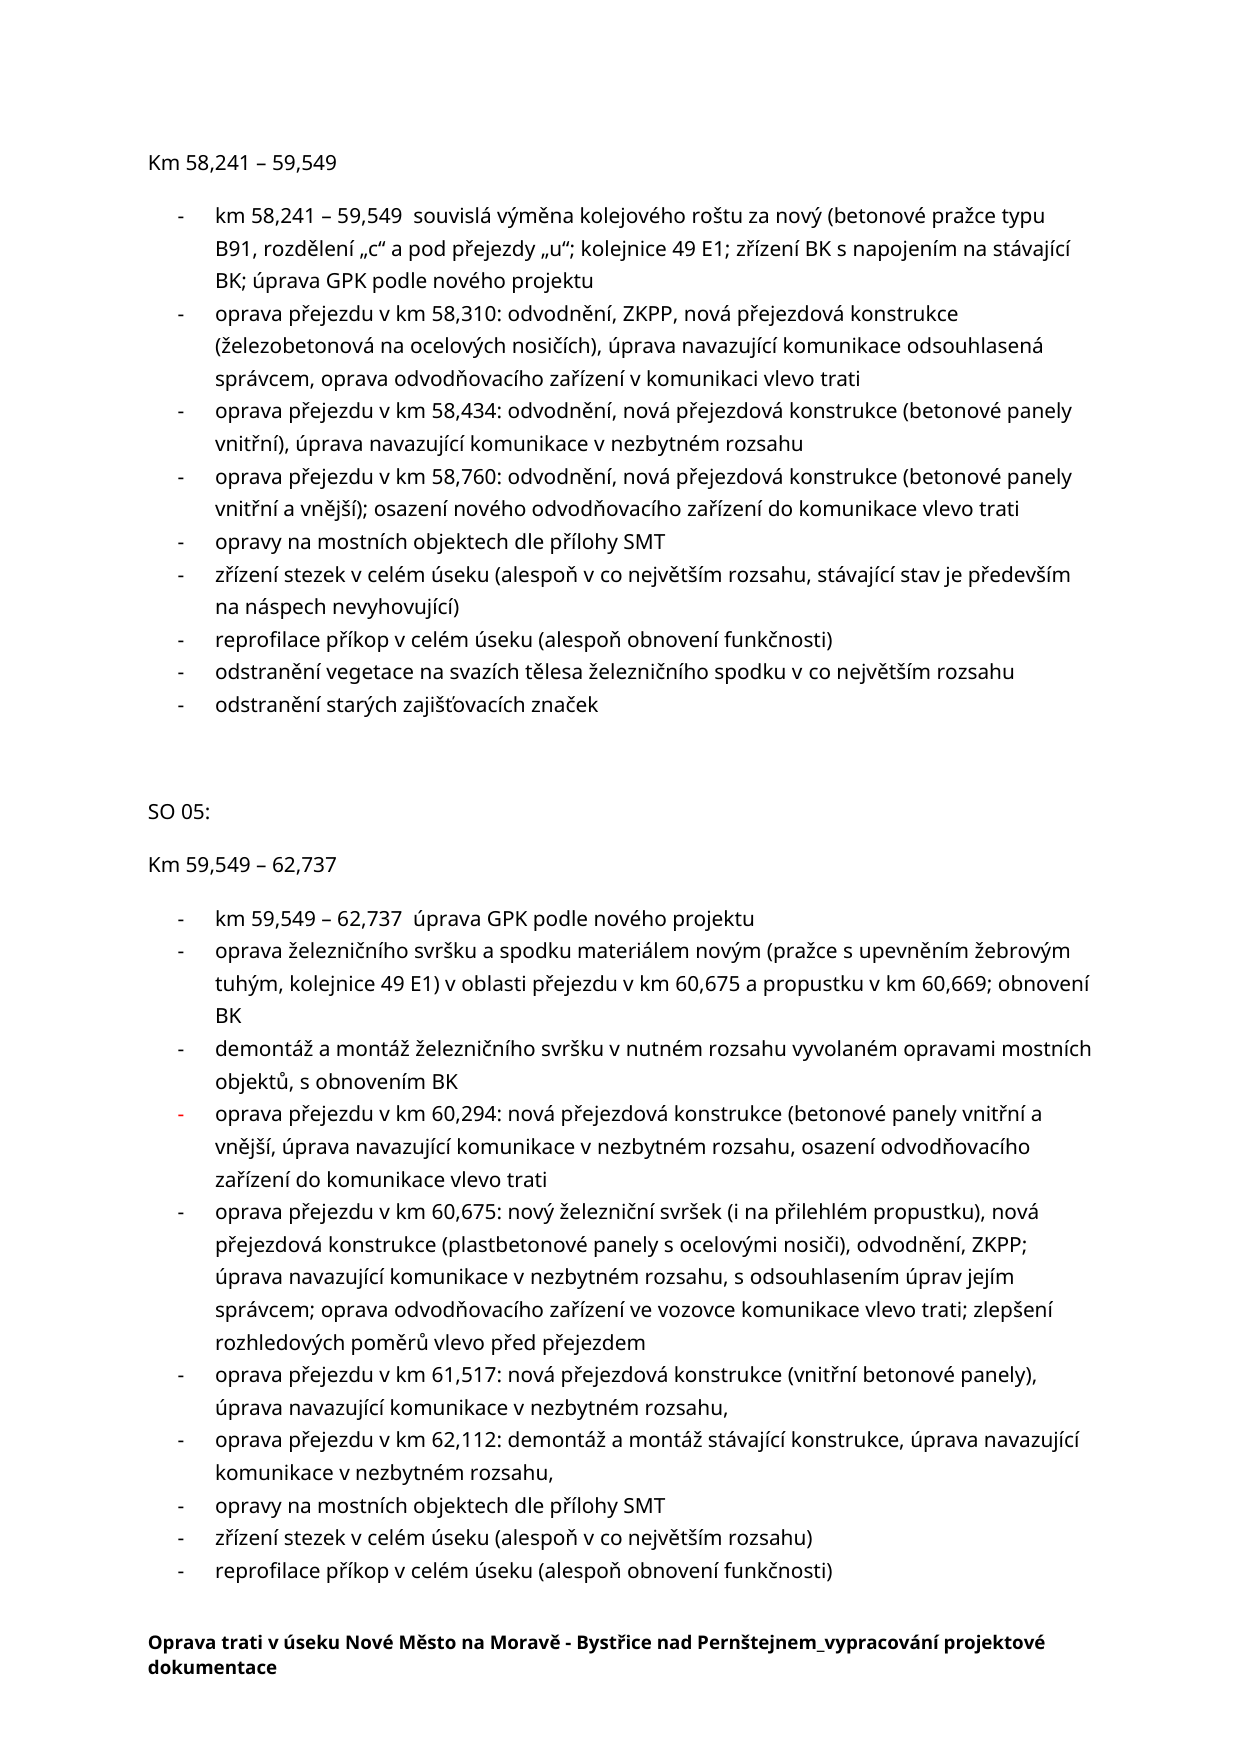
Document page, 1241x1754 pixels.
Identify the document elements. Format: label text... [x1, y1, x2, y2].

list oprava přejezdu v km 58,434: odvodnění, nová přejezdová konstrukce (betonové panely vnitřní), úprava navazující komunikace v nezbytném rozsahu [177, 397, 1093, 458]
list km 59,549 – 62,737 úprava GPK podle nového projektu [177, 904, 1093, 932]
list oprava železničního svršku a spodku materiálem novým (pražce s upevněním žebrovým tuhým, kolejnice 49 E1) v oblasti přejezdu v km 60,675 a propustku v km 60,669; obnovení BK [177, 936, 1093, 1030]
list oprava přejezdu v km 60,294: nová přejezdová konstrukce (betonové panely vnitřní a vnější, úprava navazující komunikace v nezbytném rozsahu, osazení odvodňovacího zařízení do komunikace vlevo trati [177, 1099, 1093, 1193]
text Km 59,549 – 62,737 [148, 850, 1093, 879]
list opravy na mostních objektech dle přílohy SMT [177, 527, 1093, 556]
list oprava přejezdu v km 62,112: demontáž a montáž stávající konstrukce, úprava navazující komunikace v nezbytném rozsahu, [177, 1426, 1093, 1487]
list odstranění vegetace na svazích tělesa železničního spodku v co největším rozsahu [177, 657, 1093, 686]
list oprava přejezdu v km 58,310: odvodnění, ZKPP, nová přejezdová konstrukce (železobetonová na ocelových nosičích), úprava navazující komunikace odsouhlasená správcem, oprava odvodňovacího zařízení v komunikaci vlevo trati [177, 299, 1093, 392]
list oprava přejezdu v km 58,760: odvodnění, nová přejezdová konstrukce (betonové panely vnitřní a vnější); osazení nového odvodňovacího zařízení do komunikace vlevo trati [177, 462, 1093, 523]
list reprofilace příkop v celém úseku (alespoň obnovení funkčnosti) [177, 625, 1093, 653]
list km 58,241 – 59,549 souvislá výměna kolejového roštu za nový (betonové pražce typu B91, rozdělení „c“ a pod přejezdy „u“; kolejnice 49 E1; zřízení BK s napojením na stávající BK; úprava GPK podle nového projektu [177, 201, 1093, 295]
list zřízení stezek v celém úseku (alespoň v co největším rozsahu, stávající stav je především na náspech nevyhovující) [177, 560, 1093, 621]
list oprava přejezdu v km 60,675: nový železniční svršek (i na přilehlém propustku), nová přejezdová konstrukce (plastbetonové panely s ocelovými nosiči), odvodnění, ZKPP; úprava navazující komunikace v nezbytném rozsahu, s odsouhlasením úprav jejím správcem; oprava odvodňovacího zařízení ve vozovce komunikace vlevo trati; zlepšení rozhledových poměrů vlevo před přejezdem [177, 1197, 1093, 1356]
text Km 58,241 – 59,549 [148, 148, 1093, 176]
list odstranění starých zajišťovacích značek [177, 690, 1093, 718]
list zřízení stezek v celém úseku (alespoň v co největším rozsahu) [177, 1523, 1093, 1552]
list oprava přejezdu v km 61,517: nová přejezdová konstrukce (vnitřní betonové panely), úprava navazující komunikace v nezbytném rozsahu, [177, 1360, 1093, 1421]
list reprofilace příkop v celém úseku (alespoň obnovení funkčnosti) [177, 1556, 1093, 1584]
list opravy na mostních objektech dle přílohy SMT [177, 1491, 1093, 1519]
text SO 05: [148, 797, 1093, 825]
list demontáž a montáž železničního svršku v nutném rozsahu vyvolaném opravami mostních objektů, s obnovením BK [177, 1034, 1093, 1095]
